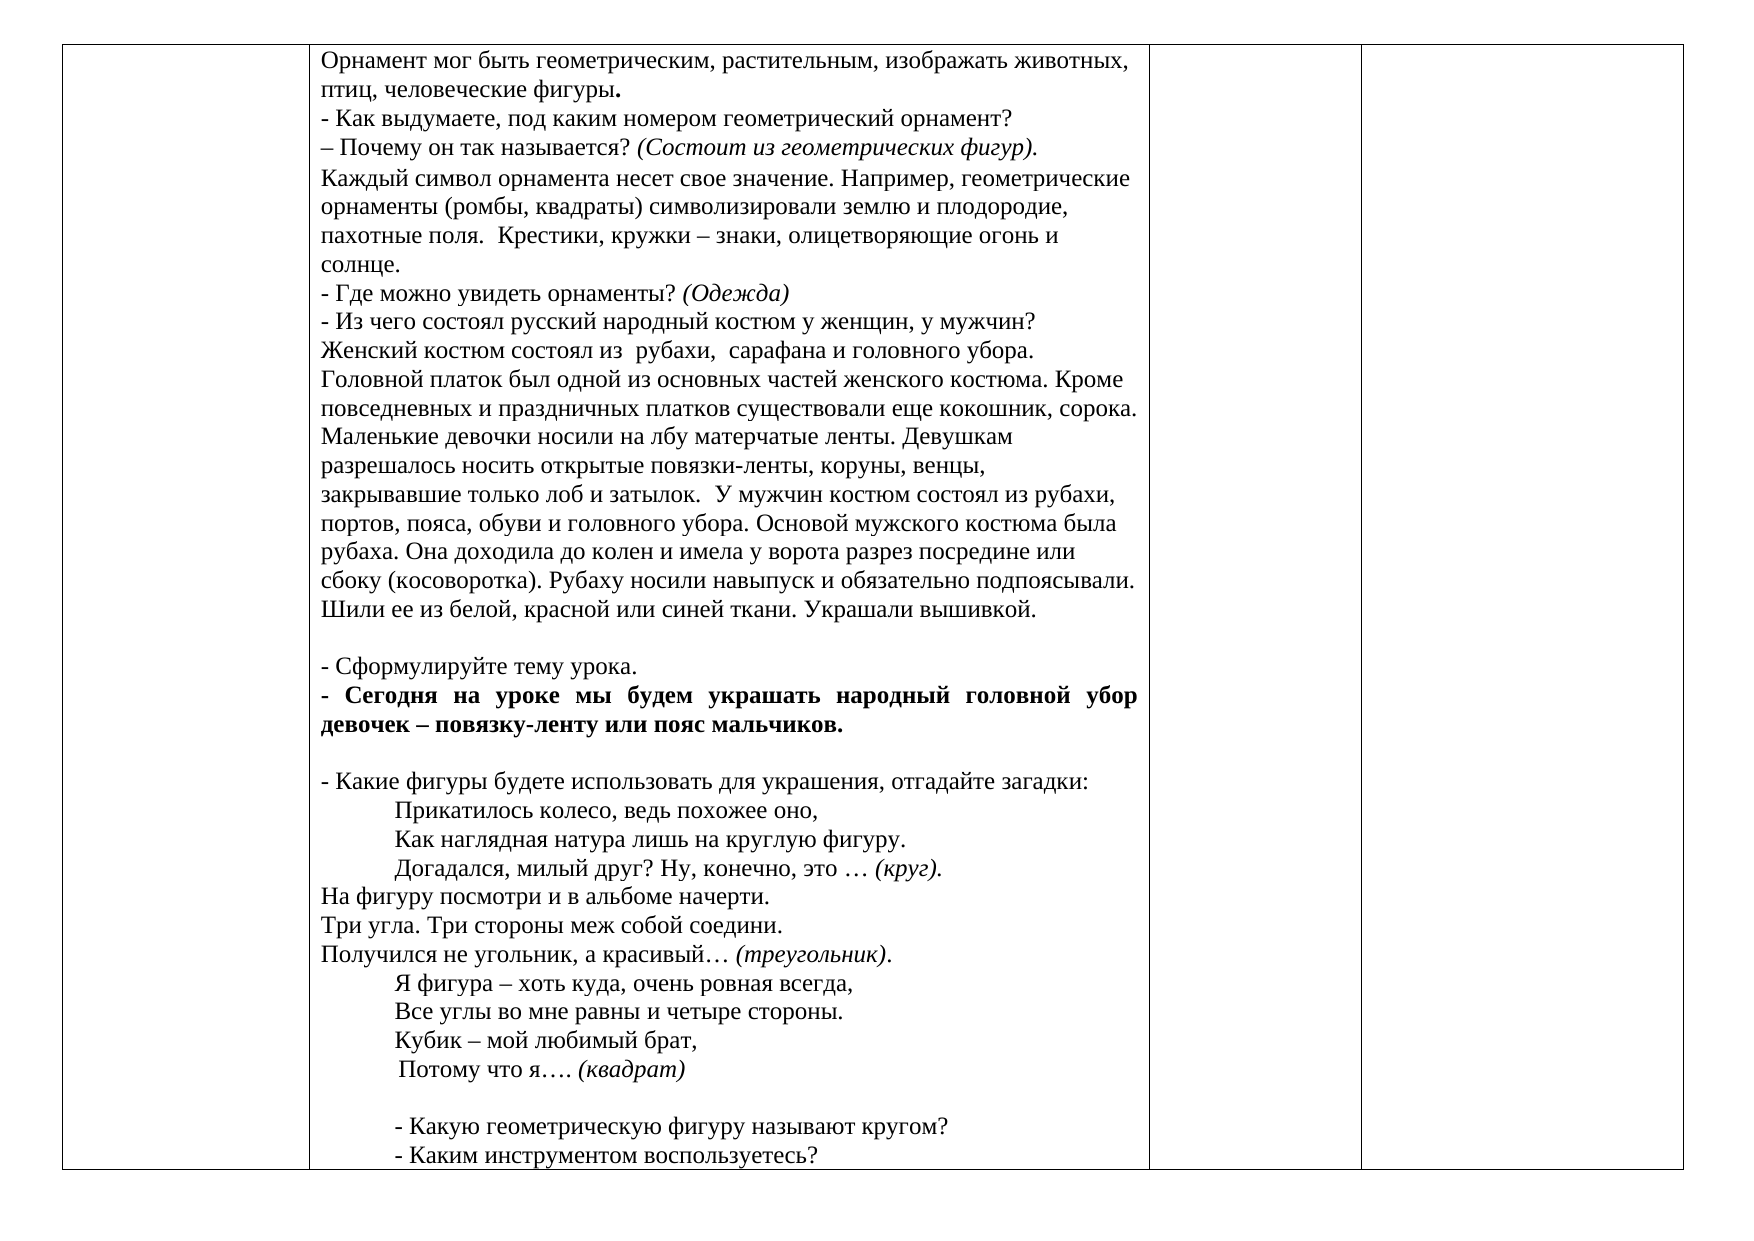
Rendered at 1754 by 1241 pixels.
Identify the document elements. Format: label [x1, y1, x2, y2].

table_cell [1362, 45, 1683, 1169]
table_cell [1150, 45, 1361, 1169]
table_cell [63, 45, 309, 1169]
table_cell [310, 45, 1149, 1169]
